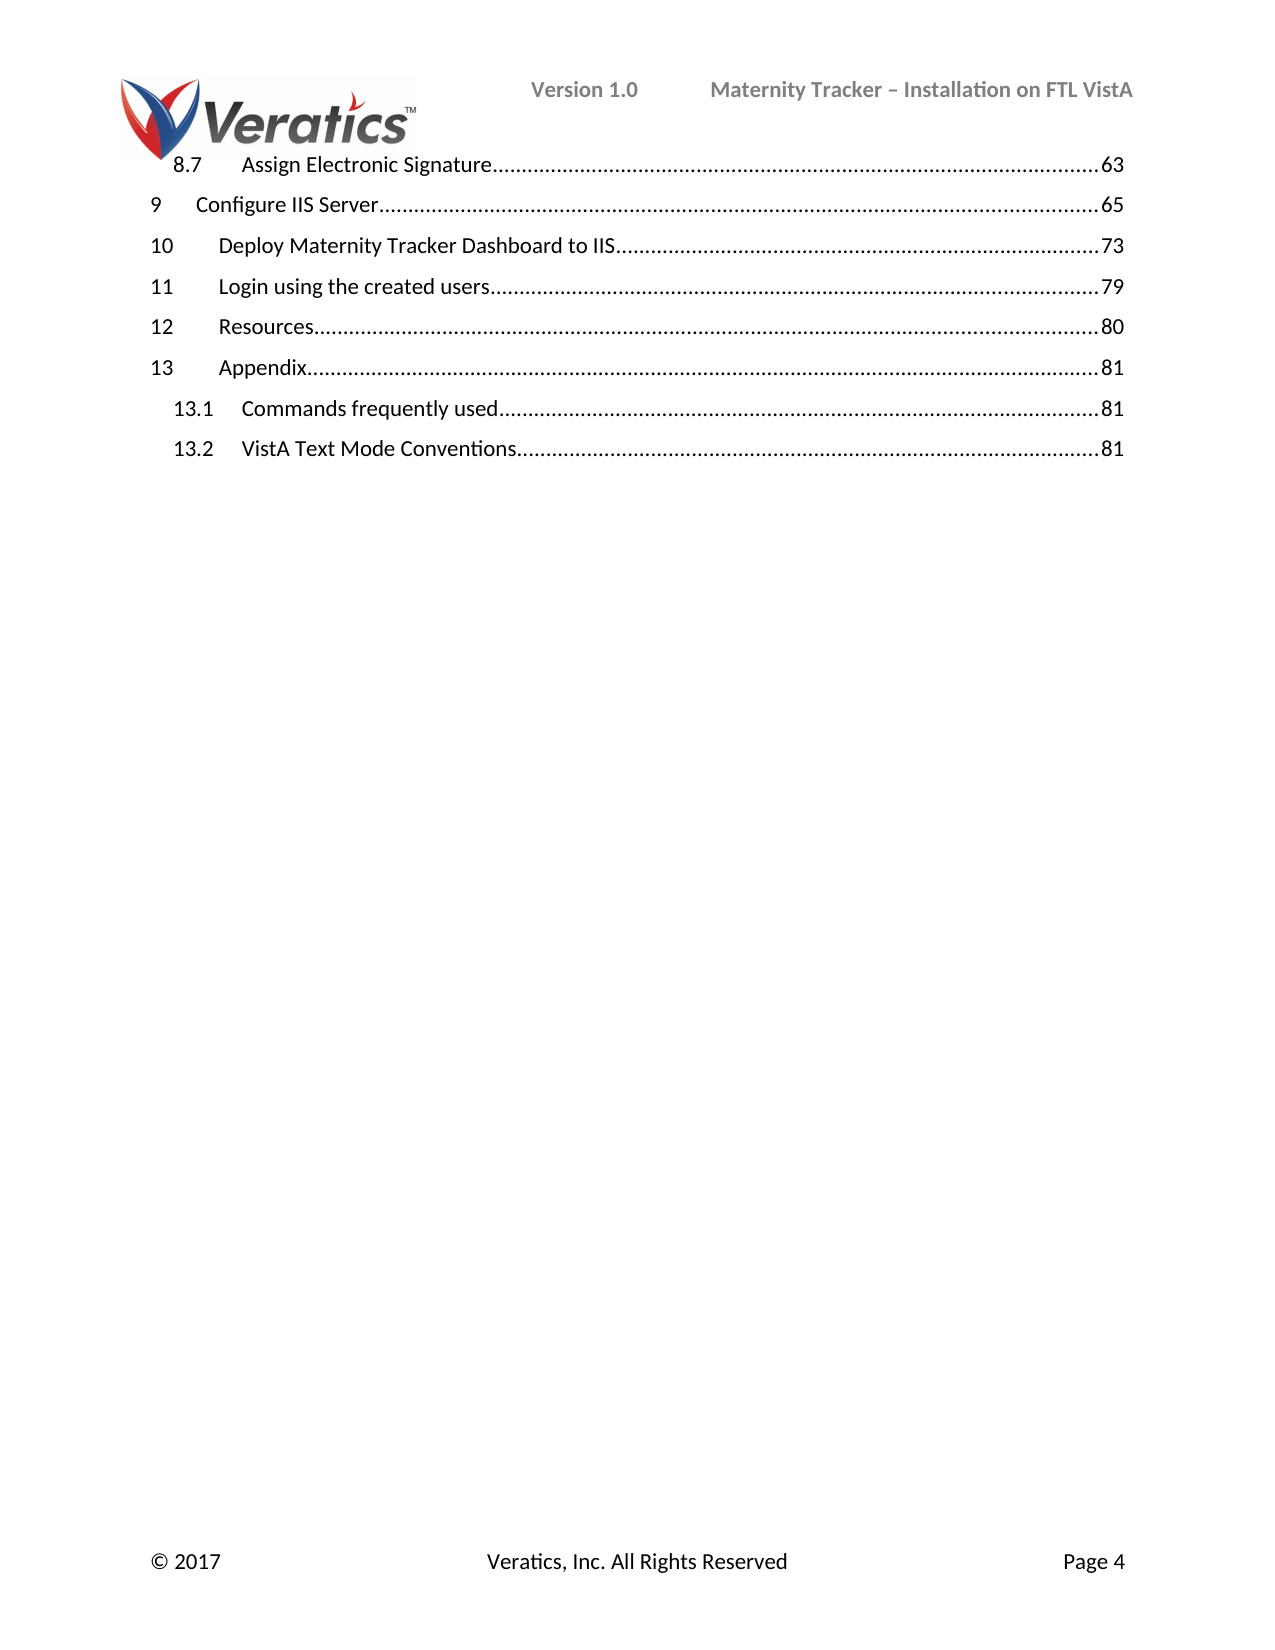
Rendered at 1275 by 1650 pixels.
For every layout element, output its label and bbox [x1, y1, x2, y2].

picture [118, 75, 419, 162]
